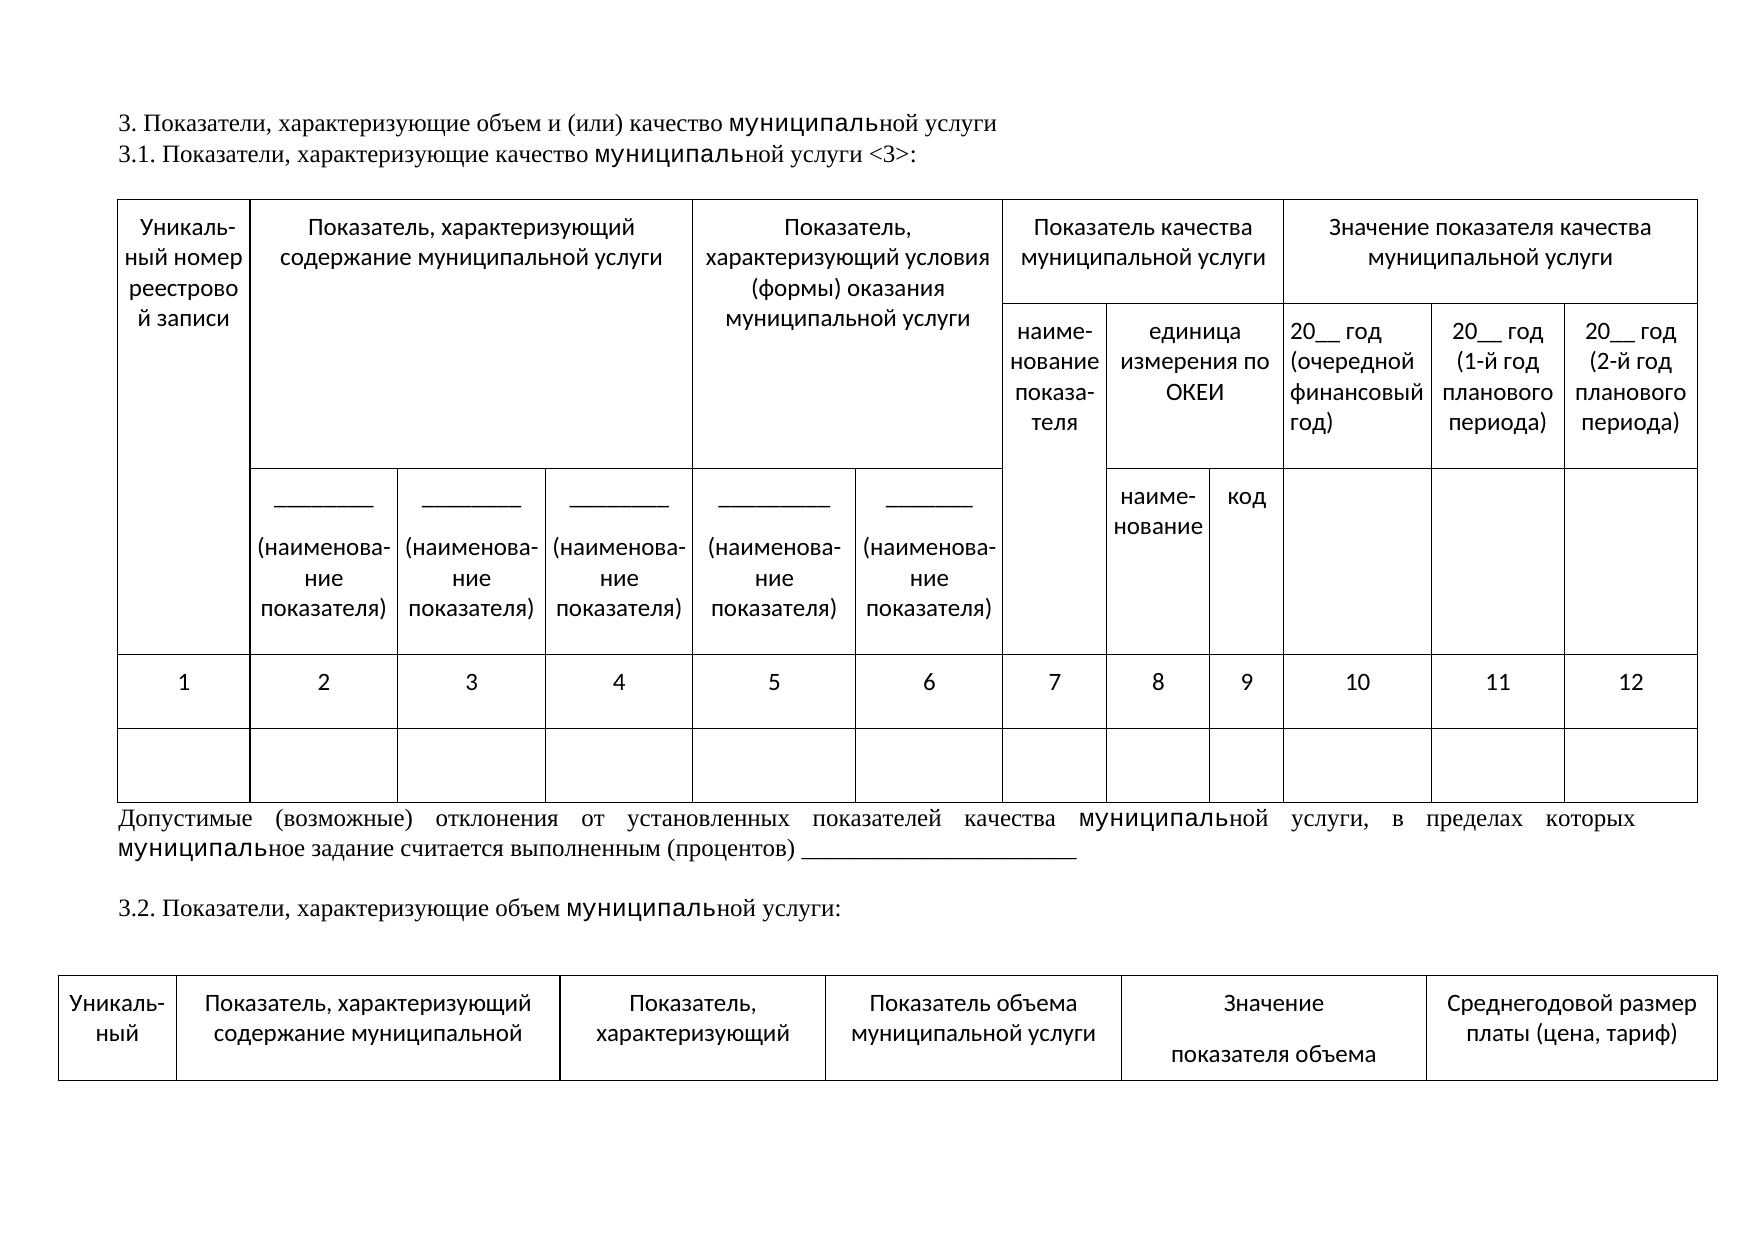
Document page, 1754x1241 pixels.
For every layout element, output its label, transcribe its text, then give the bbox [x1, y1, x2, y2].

text 3.2. Показатели, характеризующие объем муниципальной услуги: [118, 893, 1636, 924]
table_cell [251, 729, 397, 802]
text Допустимые (возможные) отклонения от установленных показателей качества муниципальной услуги, в пределах которых муниципальное задание считается выполненным (процентов) ______________________ [118, 803, 1636, 864]
table_cell [118, 729, 249, 802]
table_cell [1284, 729, 1431, 802]
table_cell [1432, 469, 1564, 654]
table_cell 7 [1003, 655, 1106, 728]
table_cell единица измерения по ОКЕИ [1107, 304, 1283, 468]
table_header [59, 976, 176, 1079]
table_header Показатель качества муниципальной услуги [1003, 200, 1283, 303]
table_cell [1432, 729, 1564, 802]
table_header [826, 976, 1121, 1079]
table_header Показатель, характеризующий условия (формы) оказания муниципальной услуги [693, 200, 1002, 468]
table_cell [856, 729, 1002, 802]
table_cell 5 [693, 655, 855, 728]
table_cell 4 [546, 655, 692, 728]
table_header Уникаль-ный номер реестровой записи [118, 200, 249, 654]
table_cell 12 [1565, 655, 1697, 728]
table_cell ________ (наименова-ние показателя) [546, 469, 692, 654]
table_cell [1107, 729, 1209, 802]
table_cell [1284, 469, 1431, 654]
table_cell 20__ год (2-й год планового периода) [1565, 304, 1697, 468]
table_cell [1565, 729, 1697, 802]
table_cell [1003, 729, 1106, 802]
table_header Значение показателя качества муниципальной услуги [1284, 200, 1697, 303]
table_cell 6 [856, 655, 1002, 728]
table_cell [1565, 469, 1697, 654]
table_cell наиме-нование показа-теля [1003, 304, 1106, 654]
table_cell [1210, 729, 1283, 802]
table_cell 2 [251, 655, 397, 728]
table_cell 11 [1432, 655, 1564, 728]
text 3.1. Показатели, характеризующие качество муниципальной услуги <3>: [118, 139, 1636, 170]
table_cell 8 [1107, 655, 1209, 728]
table_cell 20__ год (очередной финансовый год) [1284, 304, 1431, 468]
table_cell 1 [118, 655, 249, 728]
table_cell _______ (наименова-ние показателя) [856, 469, 1002, 654]
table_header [1427, 976, 1717, 1079]
table_cell [398, 729, 545, 802]
table_header Показатель, характеризующий содержание муниципальной услуги [251, 200, 692, 468]
table_cell [693, 729, 855, 802]
table_cell наиме-нование [1107, 469, 1209, 654]
text 3. Показатели, характеризующие объем и (или) качество муниципальной услуги [118, 108, 1636, 139]
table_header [1122, 976, 1426, 1079]
table_cell 20__ год (1-й год планового периода) [1432, 304, 1564, 468]
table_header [561, 976, 825, 1079]
table_cell 10 [1284, 655, 1431, 728]
table_cell 3 [398, 655, 545, 728]
table_cell _________ (наименова-ние показателя) [693, 469, 855, 654]
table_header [177, 976, 559, 1079]
table_cell ________ (наименова-ние показателя) [398, 469, 545, 654]
table_cell [546, 729, 692, 802]
table_cell код [1210, 469, 1283, 654]
table_cell ________ (наименова-ние показателя) [251, 469, 397, 654]
table_cell 9 [1210, 655, 1283, 728]
